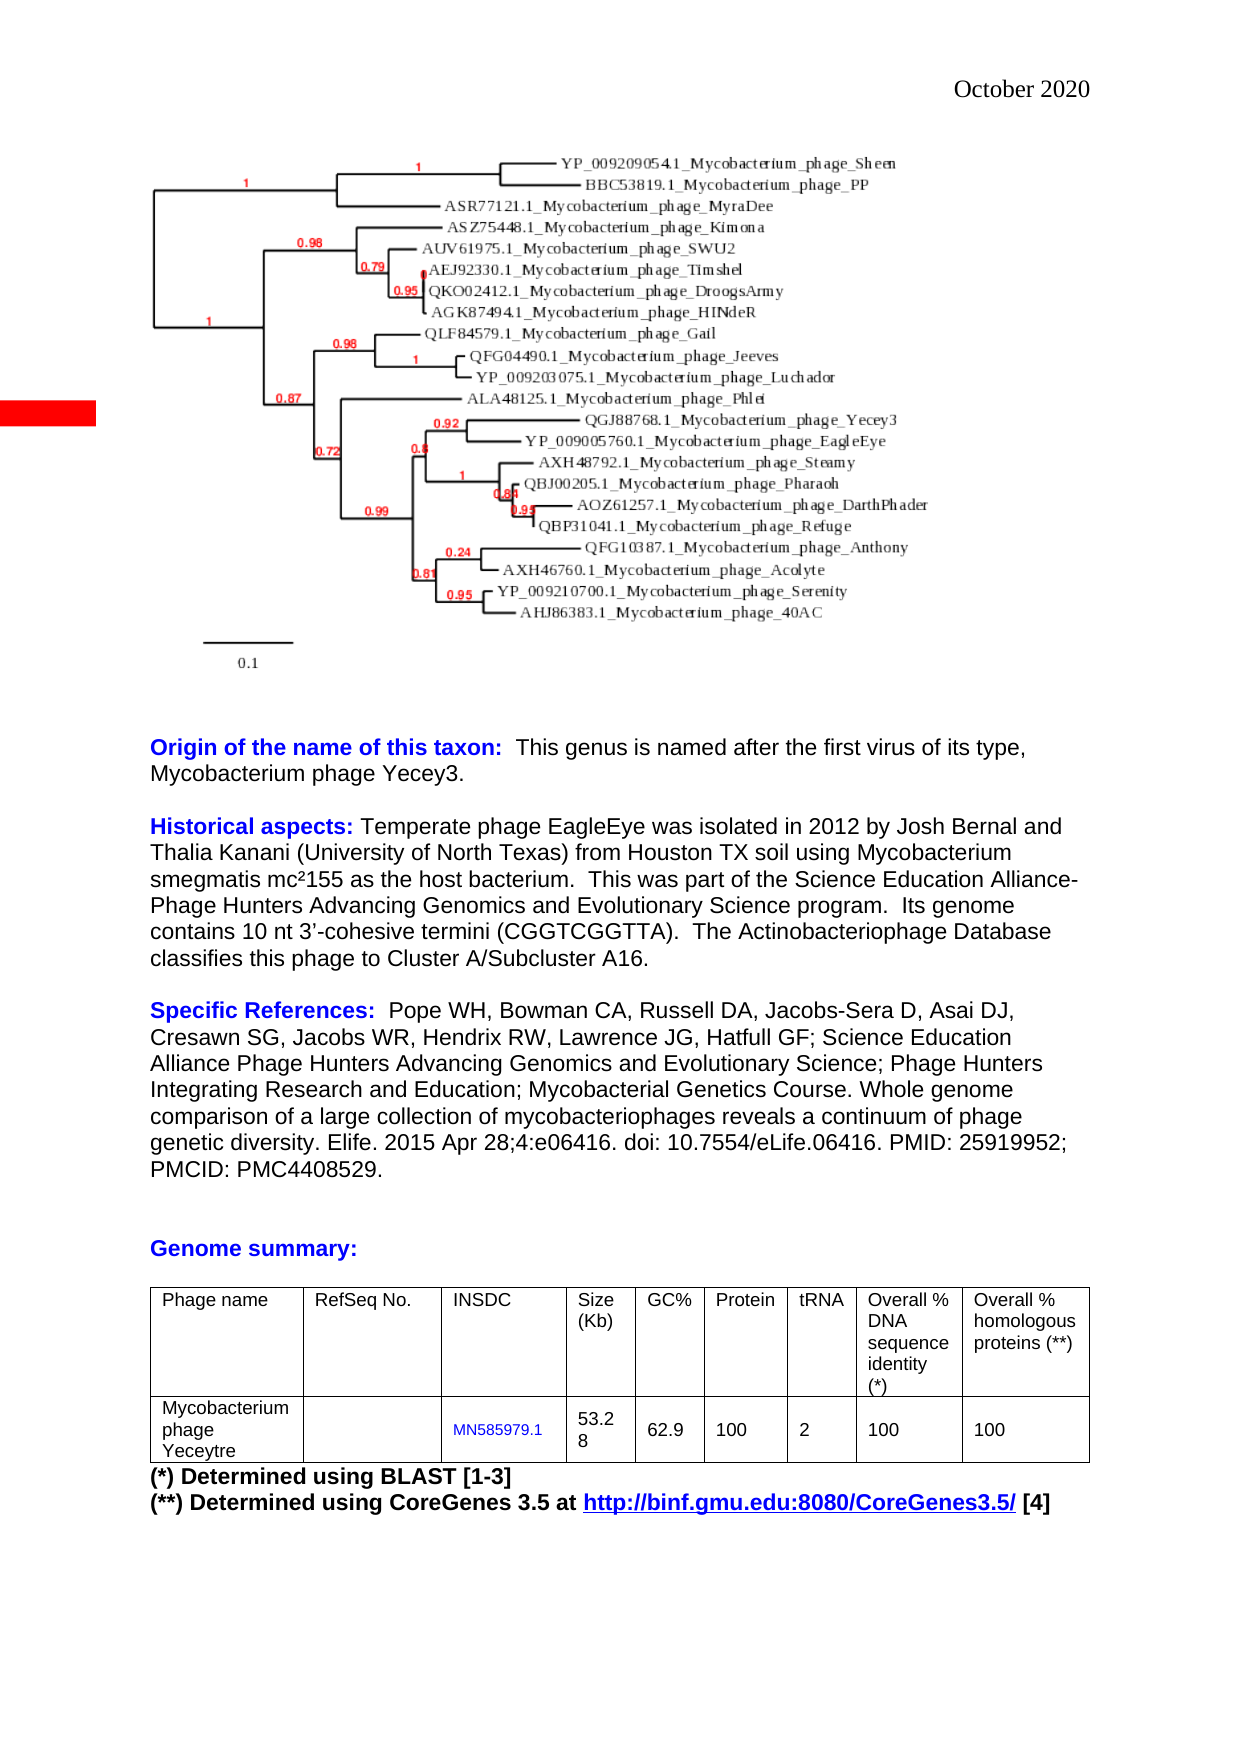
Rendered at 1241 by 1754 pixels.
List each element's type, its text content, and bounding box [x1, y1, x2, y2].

table_cell 2 [788, 1397, 856, 1462]
table_cell Mycobacterium phage Yeceytre [151, 1397, 303, 1462]
table_header Phage name [151, 1288, 303, 1396]
table_cell MN585979.1 [442, 1397, 566, 1462]
table_header Protein [705, 1288, 787, 1396]
text Genome summary: [150, 1234, 1090, 1261]
table_cell 62.9 [636, 1397, 704, 1462]
table_cell [304, 1397, 441, 1462]
text Specific References: Pope WH, Bowman CA, Russell DA, Jacobs-Sera D, Asai DJ, Cresawn SG, Jacobs WR, Hendrix RW, Lawrence JG, Hatfull GF; Science Education Alliance Phage Hunters Advancing Genomics and Evolutionary Science; Phage Hunters Integrating Research and Education; Mycobacterial Genetics Course. Whole genome comparison of a large collection of mycobacteriophages reveals a continuum of phage genetic diversity. Elife. 2015 Apr 28;4:e06416. doi: 10.7554/eLife.06416. PMID: 25919952; PMCID: PMC4408529. [150, 997, 1090, 1182]
table_header GC% [636, 1288, 704, 1396]
table_cell 53.28 [567, 1397, 635, 1462]
table_header INSDC [442, 1288, 566, 1396]
text Origin of the name of this taxon: This genus is named after the first virus of its type, Mycobacterium phage Yecey3. [150, 734, 1090, 787]
picture [150, 150, 1090, 679]
table_header Overall % DNA sequence identity (*) [857, 1288, 962, 1396]
table_cell 100 [857, 1397, 962, 1462]
table_header RefSeq No. [304, 1288, 441, 1396]
table_cell 100 [963, 1397, 1089, 1462]
text (*) Determined using BLAST [1-3] [150, 1463, 1090, 1489]
table_header Overall % homologous proteins (**) [963, 1288, 1089, 1396]
text (**) Determined using CoreGenes 3.5 at http://binf.gmu.edu:8080/CoreGenes3.5/ [4] [150, 1489, 1090, 1516]
table_header Size (Kb) [567, 1288, 635, 1396]
text Historical aspects: Temperate phage EagleEye was isolated in 2012 by Josh Bernal and Thalia Kanani (University of North Texas) from Houston TX soil using Mycobacterium smegmatis mc²155 as the host bacterium. This was part of the Science Education Alliance-Phage Hunters Advancing Genomics and Evolutionary Science program. Its genome contains 10 nt 3’-cohesive termini (CGGTCGGTTA). The Actinobacteriophage Database classifies this phage to Cluster A/Subcluster A16. [150, 813, 1090, 971]
table_cell 100 [705, 1397, 787, 1462]
table_header tRNA [788, 1288, 856, 1396]
